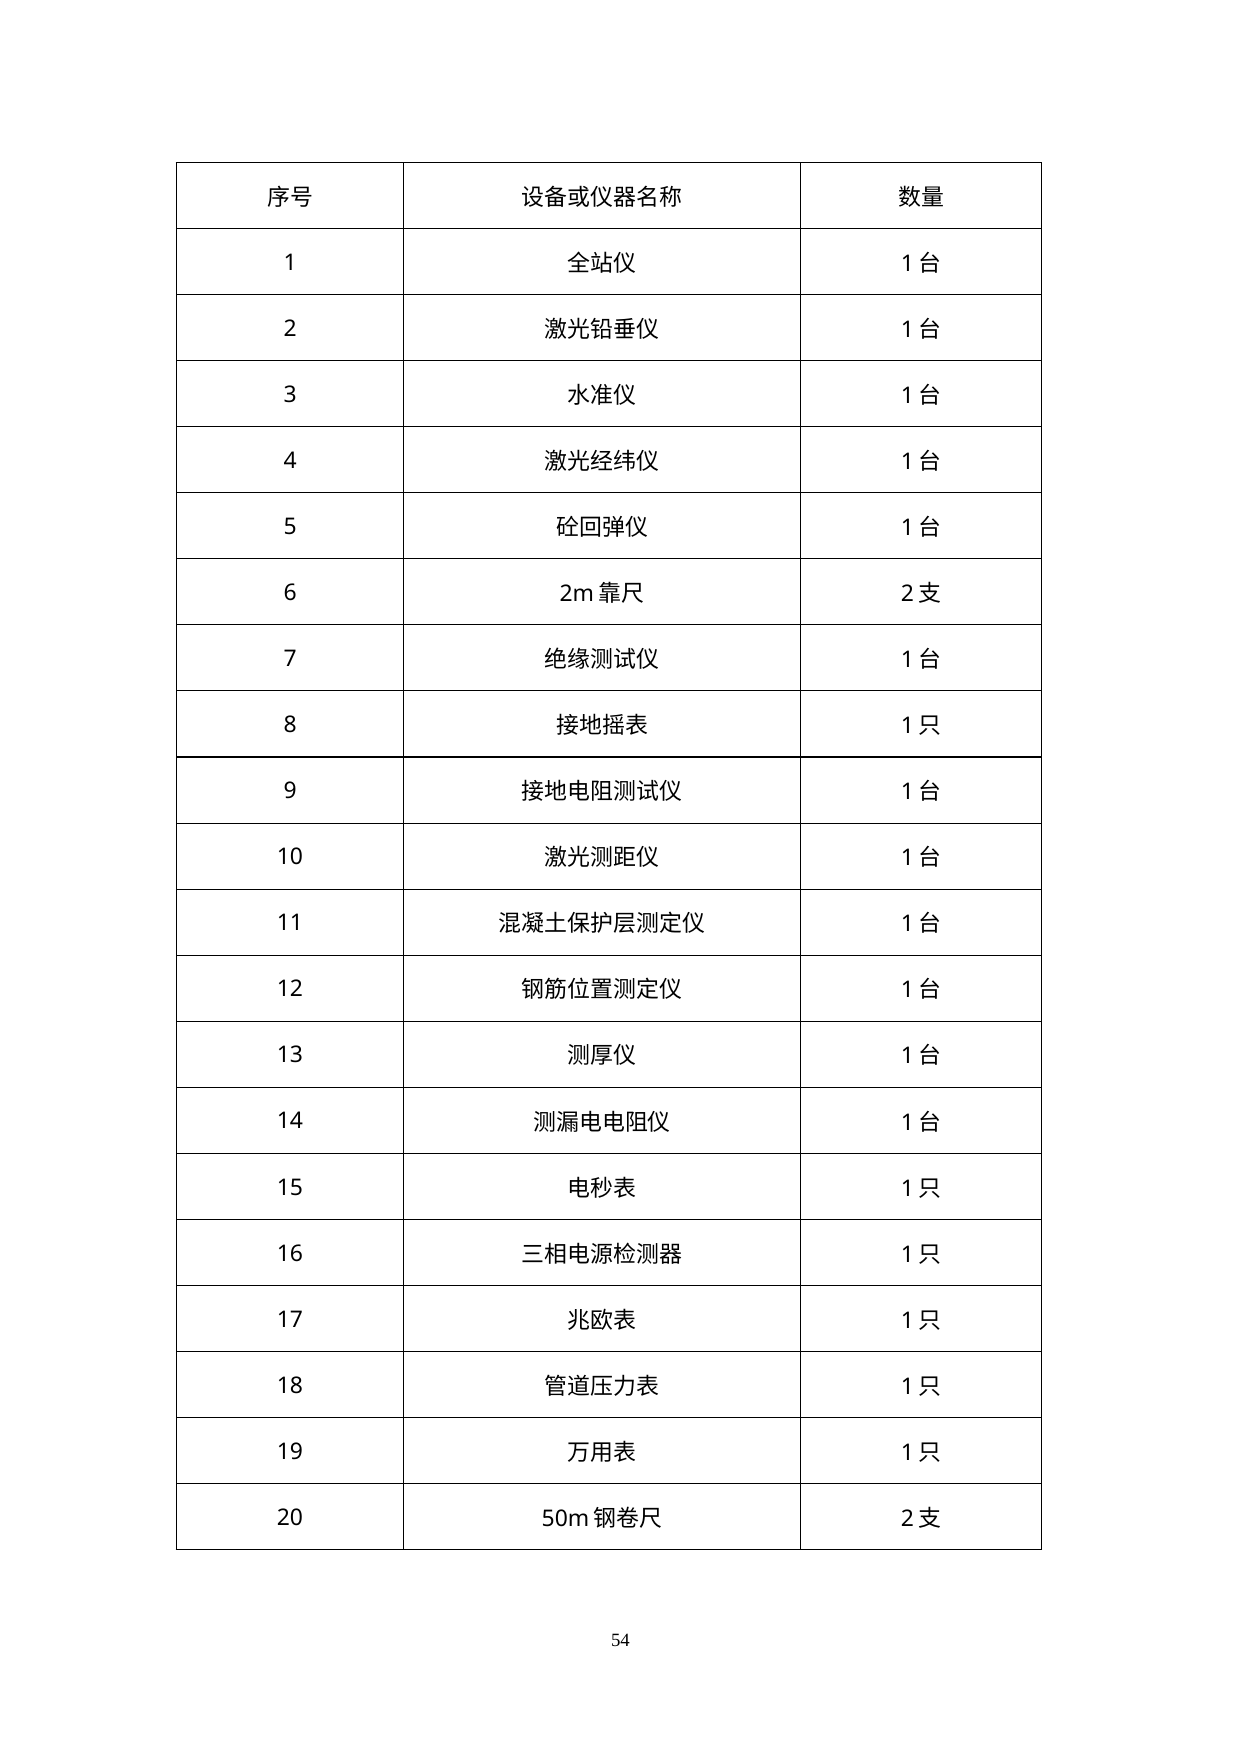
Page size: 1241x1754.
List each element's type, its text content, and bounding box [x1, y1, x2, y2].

table_cell 1台 [801, 625, 1041, 690]
table_cell 9 [177, 758, 403, 822]
table_cell 混凝土保护层测定仪 [404, 890, 800, 954]
table_cell 1台 [801, 890, 1041, 954]
table_cell 1台 [801, 295, 1041, 360]
table_cell 2支 [801, 1484, 1041, 1549]
table_cell 8 [177, 691, 403, 756]
table_cell 三相电源检测器 [404, 1220, 800, 1285]
table_cell 7 [177, 625, 403, 690]
table_cell 50m钢卷尺 [404, 1484, 800, 1549]
table_cell 激光铅垂仪 [404, 295, 800, 360]
table_cell 1台 [801, 361, 1041, 426]
table_cell 砼回弹仪 [404, 493, 800, 558]
table_cell 接地摇表 [404, 691, 800, 756]
table_cell 1台 [801, 824, 1041, 888]
table_cell 1台 [801, 1088, 1041, 1153]
table_cell 测漏电电阻仪 [404, 1088, 800, 1153]
table_cell 4 [177, 427, 403, 492]
table_cell 测厚仪 [404, 1022, 800, 1087]
table_cell 1台 [801, 493, 1041, 558]
table_cell 1只 [801, 1154, 1041, 1219]
table_cell 20 [177, 1484, 403, 1549]
table_cell 6 [177, 559, 403, 624]
table_cell 1台 [801, 758, 1041, 822]
table_cell 1台 [801, 956, 1041, 1021]
table_cell 13 [177, 1022, 403, 1087]
table_cell 钢筋位置测定仪 [404, 956, 800, 1021]
table_header 序号 [177, 163, 403, 228]
table_cell 1只 [801, 691, 1041, 756]
table_cell 11 [177, 890, 403, 954]
table_cell 1只 [801, 1286, 1041, 1351]
table_cell 12 [177, 956, 403, 1021]
table_header 数量 [801, 163, 1041, 228]
table_cell 18 [177, 1352, 403, 1417]
table_cell 1只 [801, 1352, 1041, 1417]
table_cell 19 [177, 1418, 403, 1483]
table_cell 17 [177, 1286, 403, 1351]
table_cell 1台 [801, 229, 1041, 294]
table_cell 1只 [801, 1220, 1041, 1285]
table_cell 16 [177, 1220, 403, 1285]
table_cell 2支 [801, 559, 1041, 624]
table_cell 激光测距仪 [404, 824, 800, 888]
table_cell 1台 [801, 427, 1041, 492]
table_cell 电秒表 [404, 1154, 800, 1219]
table_cell 14 [177, 1088, 403, 1153]
table_cell 2m靠尺 [404, 559, 800, 624]
table_cell 3 [177, 361, 403, 426]
table_cell 1 [177, 229, 403, 294]
table_header 设备或仪器名称 [404, 163, 800, 228]
table_cell 兆欧表 [404, 1286, 800, 1351]
table_cell 10 [177, 824, 403, 888]
table_cell 全站仪 [404, 229, 800, 294]
table_cell 2 [177, 295, 403, 360]
table_cell 1只 [801, 1418, 1041, 1483]
table_cell 接地电阻测试仪 [404, 758, 800, 822]
table_cell 1台 [801, 1022, 1041, 1087]
table_cell 万用表 [404, 1418, 800, 1483]
table_cell 激光经纬仪 [404, 427, 800, 492]
table_cell 5 [177, 493, 403, 558]
table_cell 绝缘测试仪 [404, 625, 800, 690]
table_cell 15 [177, 1154, 403, 1219]
table_cell 水准仪 [404, 361, 800, 426]
table_cell 管道压力表 [404, 1352, 800, 1417]
